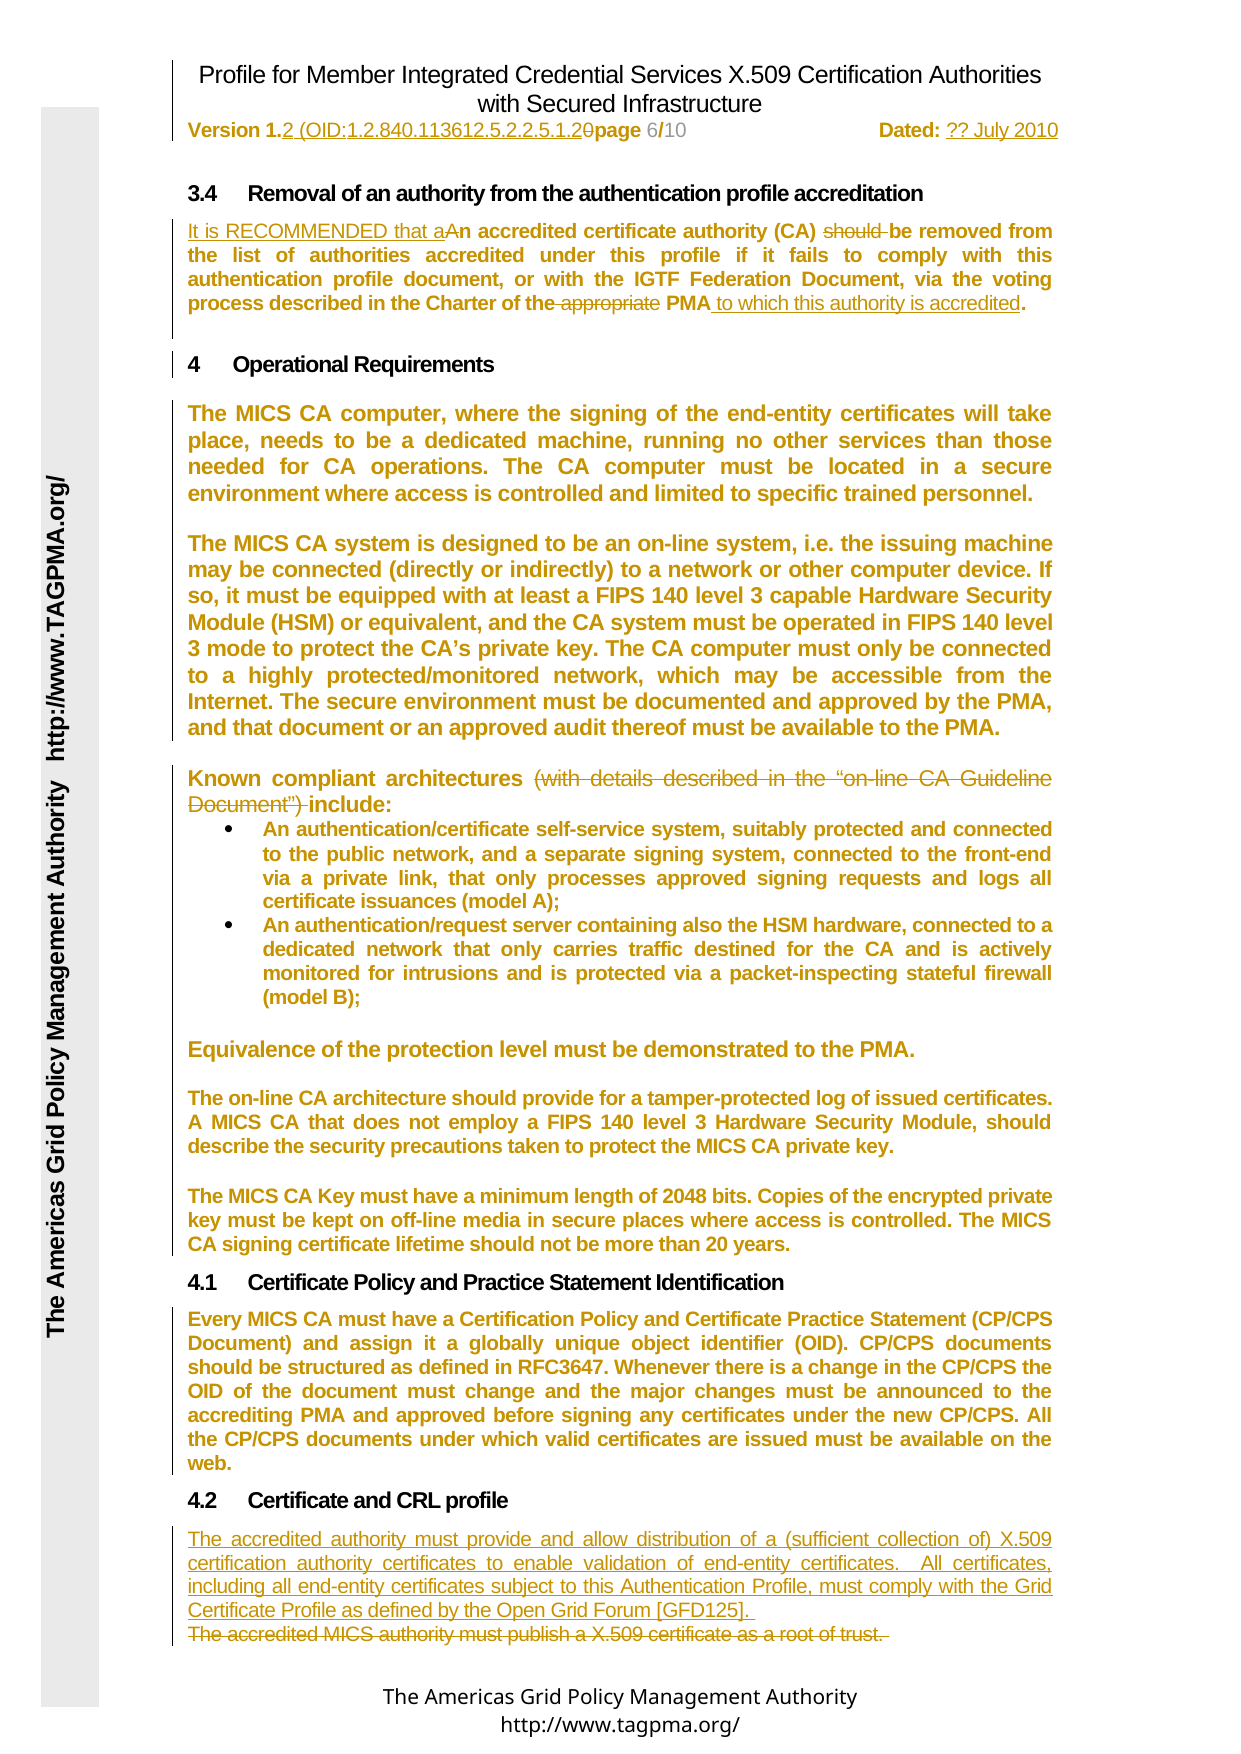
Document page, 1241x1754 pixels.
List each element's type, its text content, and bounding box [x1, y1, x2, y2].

text The on-line CA architecture should provide for a tamper-protected log of issued certificates. A MICS CA that does not employ a FIPS 140 level 3 Hardware Security Module, should describe the security precautions taken to protect the MICS CA private key. [187, 1086, 1053, 1158]
list An authentication/request server containing also the HSM hardware, connected to a dedicated network that only carries traffic destined for the CA and is actively monitored for intrusions and is protected via a packet-inspecting stateful firewall (model B); [225, 913, 1053, 1009]
text Equivalence of the protection level must be demonstrated to the PMA. [187, 1036, 1053, 1062]
subtitle Certificate Policy and Practice Statement Identification [187, 1268, 1053, 1295]
list An authentication/certificate self-service system, suitably protected and connected to the public network, and a separate signing system, connected to the front-end via a private link, that only processes approved signing requests and logs all certificate issuances (model A); [225, 817, 1053, 913]
text The MICS CA Key must have a minimum length of 2048 bits. Copies of the encrypted private key must be kept on off-line media in secure places where access is controlled. The MICS CA signing certificate lifetime should not be more than 20 years. [187, 1184, 1053, 1256]
text n accredited certificate authority (CA) be removed from the list of authorities accredited under this profile if it fails to comply with this authentication profile document, or with the IGTF Federation Document, via the voting process described in the Charter of the PMA. [187, 219, 1053, 315]
subtitle Operational Requirements [187, 351, 1053, 377]
subtitle Removal of an authority from the authentication profile accreditation [187, 180, 1053, 206]
text The MICS CA computer, where the signing of the end-entity certificates will take place, needs to be a dedicated machine, running no other services than those needed for CA operations. The CA computer must be located in a secure environment where access is controlled and limited to specific trained personnel. [187, 400, 1053, 506]
text Every MICS CA must have a Certification Policy and Certificate Practice Statement (CP/CPS Document) and assign it a globally unique object identifier (OID). CP/CPS documents should be structured as defined in RFC3647. Whenever there is a change in the CP/CPS the OID of the document must change and the major changes must be announced to the accrediting PMA and approved before signing any certificates under the new CP/CPS. All the CP/CPS documents under which valid certificates are issued must be available on the web. [187, 1307, 1053, 1475]
text The MICS CA system is designed to be an on-line system, i.e. the issuing machine may be connected (directly or indirectly) to a network or other computer device. If so, it must be equipped with at least a FIPS 140 level 3 capable Hardware Security Module (HSM) or equivalent, and the CA system must be operated in FIPS 140 level 3 mode to protect the CA’s private key. The CA computer must only be connected to a highly protected/monitored network, which may be accessible from the Internet. The secure environment must be documented and approved by the PMA, and that document or an approved audit thereof must be available to the PMA. [187, 530, 1053, 741]
subtitle Certificate and CRL profile [187, 1487, 1053, 1514]
text Known compliant architectures include: [187, 764, 1053, 817]
